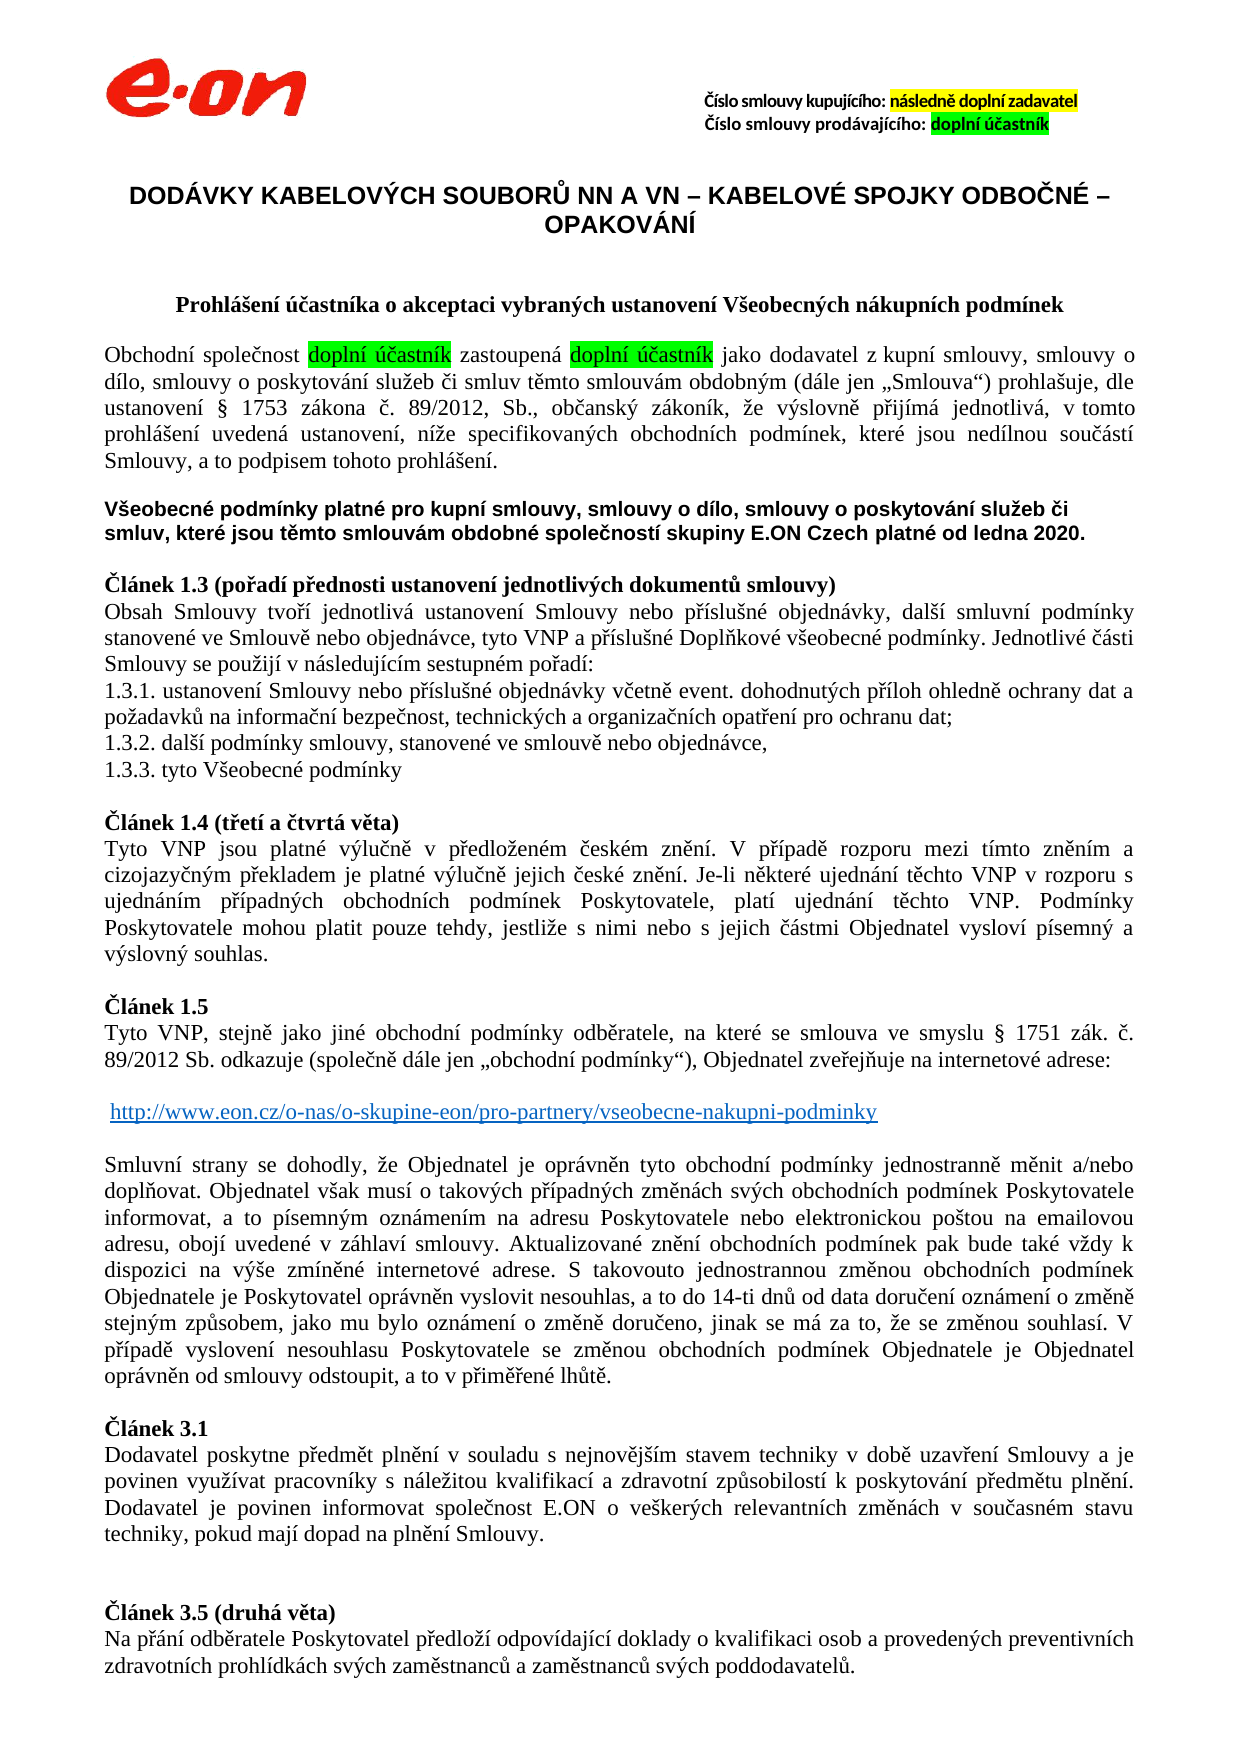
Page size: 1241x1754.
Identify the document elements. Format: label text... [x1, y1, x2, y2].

text Na přání odběratele Poskytovatel předloží odpovídající doklady o kvalifikaci osob a provedených preventivních zdravotních prohlídkách svých zaměstnanců a zaměstnanců svých poddodavatelů. [104, 1626, 1135, 1678]
text Článek 1.4 (třetí a čtvrtá věta) [104, 808, 1135, 835]
text http://www.eon.cz/o-nas/o-skupine-eon/pro-partnery/vseobecne-nakupni-podminky [104, 1098, 1135, 1125]
text 1.3.1. ustanovení Smlouvy nebo příslušné objednávky včetně event. dohodnutých příloh ohledně ochrany dat a požadavků na informační bezpečnost, technických a organizačních opatření pro ochranu dat; [104, 677, 1135, 729]
text Článek 1.3 (pořadí přednosti ustanovení jednotlivých dokumentů smlouvy) [104, 571, 1135, 598]
text Dodavatel poskytne předmět plnění v souladu s nejnovějším stavem techniky v době uzavření Smlouvy a je povinen využívat pracovníky s náležitou kvalifikací a zdravotní způsobilostí k poskytování předmětu plnění. Dodavatel je povinen informovat společnost E.ON o veškerých relevantních změnách v současném stavu techniky, pokud mají dopad na plnění Smlouvy. [104, 1441, 1135, 1546]
text Prohlášení účastníka o akceptaci vybraných ustanovení Všeobecných nákupních podmínek [104, 291, 1135, 317]
text Obchodní společnost doplní účastník zastoupená doplní účastník jako dodavatel z kupní smlouvy, smlouvy o dílo, smlouvy o poskytování služeb či smluv těmto smlouvám obdobným (dále jen „Smlouva“) prohlašuje, dle ustanovení § 1753 zákona č. 89/2012, Sb., občanský zákoník, že výslovně přijímá jednotlivá, v tomto prohlášení uvedená ustanovení, níže specifikovaných obchodních podmínek, které jsou nedílnou součástí Smlouvy, a to podpisem tohoto prohlášení. [104, 341, 1135, 473]
text Obsah Smlouvy tvoří jednotlivá ustanovení Smlouvy nebo příslušné objednávky, další smluvní podmínky stanovené ve Smlouvě nebo objednávce, tyto VNP a příslušné Doplňkové všeobecné podmínky. Jednotlivé části Smlouvy se použijí v následujícím sestupném pořadí: [104, 598, 1135, 677]
text Článek 3.5 (druhá věta) [104, 1573, 1135, 1626]
text Všeobecné podmínky platné pro kupní smlouvy, smlouvy o dílo, smlouvy o poskytování služeb či smluv, které jsou těmto smlouvám obdobné společností skupiny E.ON Czech platné od ledna 2020. [104, 497, 1135, 545]
text Smluvní strany se dohodly, že Objednatel je oprávněn tyto obchodní podmínky jednostranně měnit a/nebo doplňovat. Objednatel však musí o takových případných změnách svých obchodních podmínek Poskytovatele informovat, a to písemným oznámením na adresu Poskytovatele nebo elektronickou poštou na emailovou adresu, obojí uvedené v záhlaví smlouvy. Aktualizované znění obchodních podmínek pak bude také vždy k dispozici na výše zmíněné internetové adrese. S takovouto jednostrannou změnou obchodních podmínek Objednatele je Poskytovatel oprávněn vyslovit nesouhlas, a to do 14-ti dnů od data doručení oznámení o změně stejným způsobem, jako mu bylo oznámení o změně doručeno, jinak se má za to, že se změnou souhlasí. V případě vyslovení nesouhlasu Poskytovatele se změnou obchodních podmínek Objednatele je Objednatel oprávněn od smlouvy odstoupit, a to v přiměřené lhůtě. [104, 1151, 1135, 1388]
text Tyto VNP, stejně jako jiné obchodní podmínky odběratele, na které se smlouva ve smyslu § 1751 zák. č. 89/2012 Sb. odkazuje (společně dále jen „obchodní podmínky“), Objednatel zveřejňuje na internetové adrese: [104, 1019, 1135, 1072]
text 1.3.3. tyto Všeobecné podmínky [104, 756, 1135, 782]
text 1.3.2. další podmínky smlouvy, stanovené ve smlouvě nebo objednávce, [104, 729, 1135, 756]
text Článek 1.5 [104, 993, 1135, 1019]
picture [104, 56, 308, 119]
text Článek 3.1 [104, 1415, 1135, 1441]
text Tyto VNP jsou platné výlučně v předloženém českém znění. V případě rozporu mezi tímto zněním a cizojazyčným překladem je platné výlučně jejich české znění. Je-li některé ujednání těchto VNP v rozporu s ujednáním případných obchodních podmínek Poskytovatele, platí ujednání těchto VNP. Podmínky Poskytovatele mohou platit pouze tehdy, jestliže s nimi nebo s jejich částmi Objednatel vysloví písemný a výslovný souhlas. [104, 835, 1135, 967]
